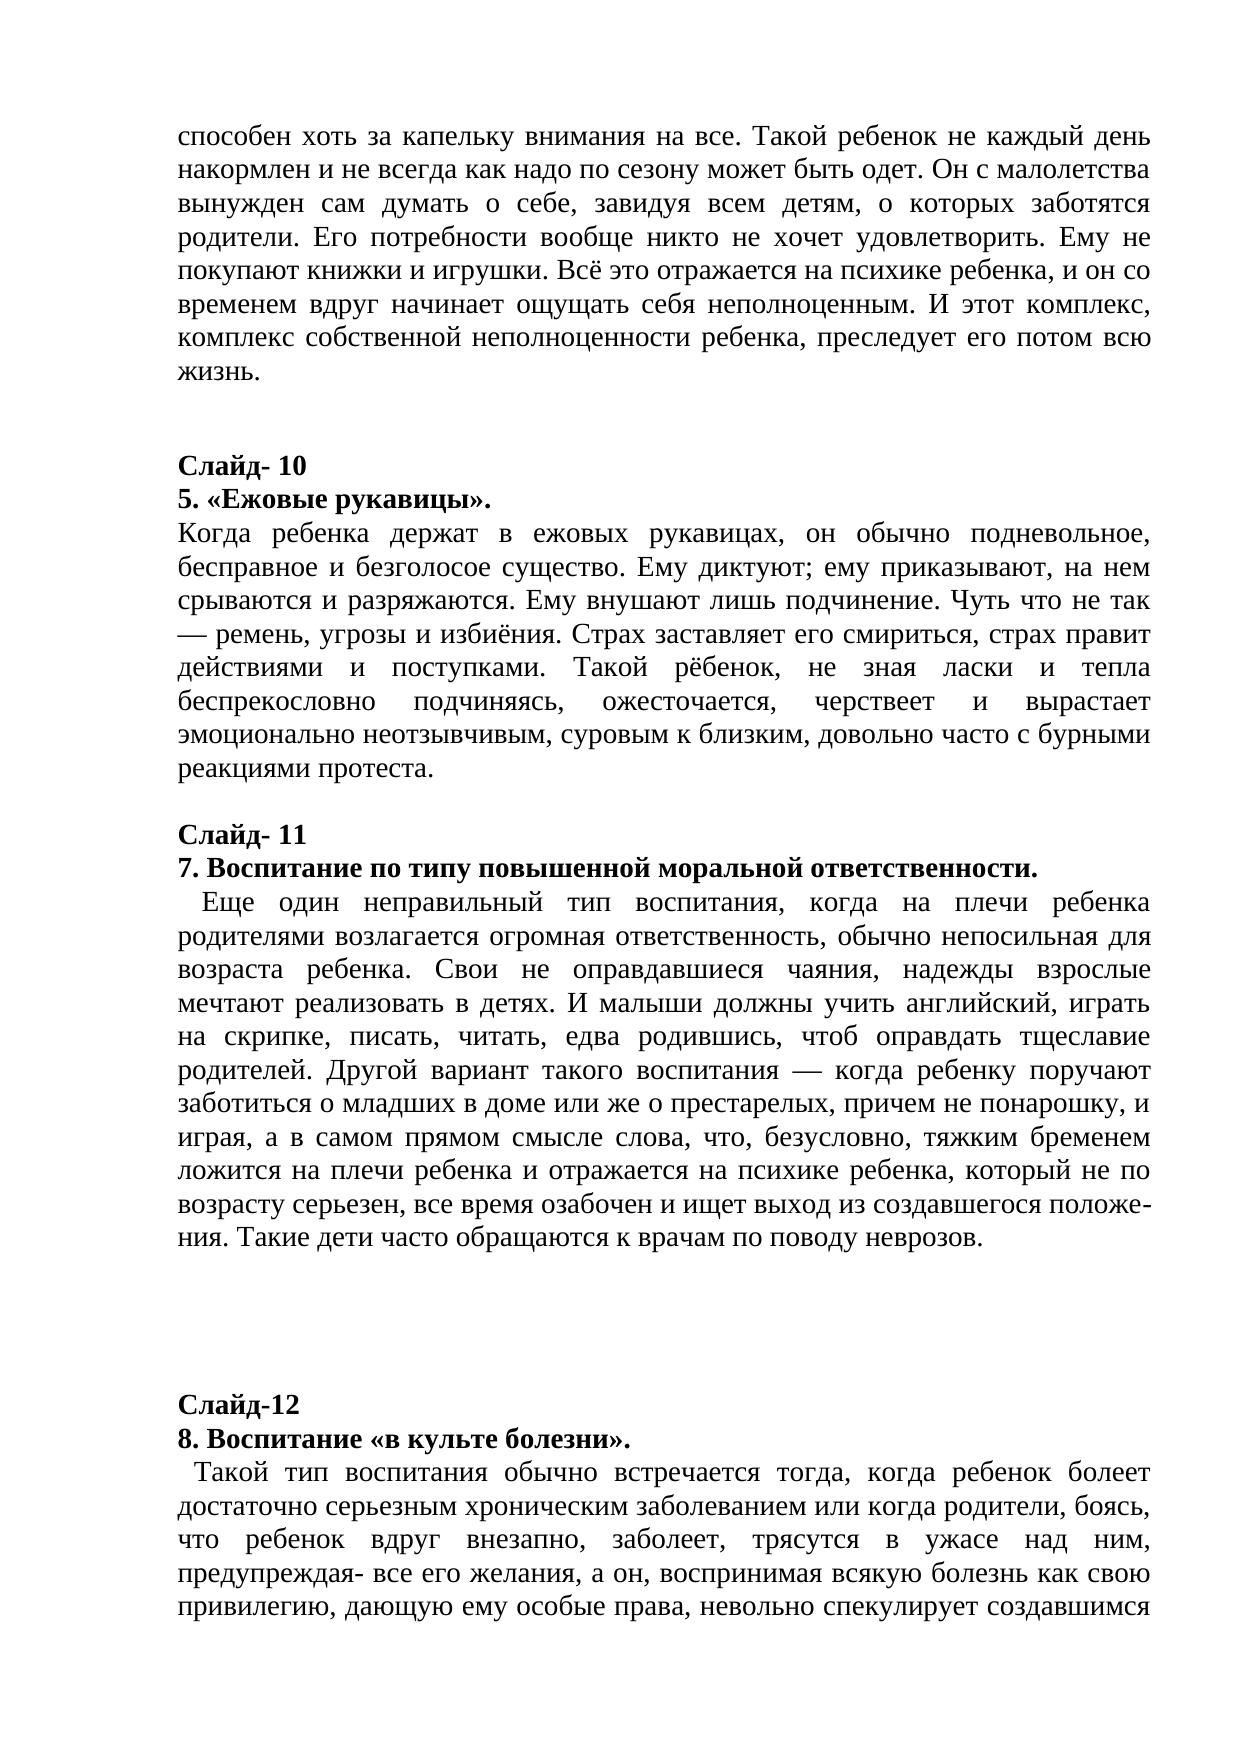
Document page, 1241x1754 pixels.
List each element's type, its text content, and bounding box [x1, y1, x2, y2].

text Слайд- 11 [177, 817, 1152, 851]
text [177, 1454, 1152, 1622]
text Когда ребенка держат в ежовых рукавицах, он обычно подневольное, бесправное и безголосое существо. Ему диктуют; ему приказывают, на нем срываются и разряжаются. Ему внушают лишь подчинение. Чуть что не так — ремень, угрозы и избиёния. Страх заставляет его смириться, страх правит действиями и поступками. Такой рёбенок, не зная ласки и тепла беспрекословно подчиняясь, ожесточается, черствеет и вырастает эмоционально неотзывчивым, суровым к близким, довольно часто с бурными реакциями протеста. [177, 515, 1152, 783]
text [177, 118, 1152, 386]
text Слайд- 10 [177, 448, 1152, 482]
text Слайд-12 [177, 1387, 1152, 1421]
text 7. Воспитание по типу повышенной моральной ответственности. [177, 851, 1152, 884]
text Еще один неправильный тип воспитания, когда на плечи ребенка родителями возлагается огромная ответственность, обычно непосильная для возраста ребенка. Свои не оправдавшиеся чаяния, надежды взрослые мечтают реализовать в детях. И малыши должны учить английский, играть на скрипке, писать, читать, едва родившись, чтоб оправдать тщеславие родителей. Другой вариант такого воспитания — когда ребенку поручают заботиться о младших в доме или же о престарелых, причем не понарошку, и играя, а в самом прямом смысле слова, что, безусловно, тяжким бременем ложится на плечи ребенка и отражается на психике ребенка, который не по возрасту серьезен, все время озабочен и ищет выход из создавшегося положения. Такие дети часто обращаются к врачам по поводу неврозов. [177, 884, 1152, 1253]
text 5. «Ежовые рукавицы». [177, 482, 1152, 515]
text 8. Воспитание «в культе болезни». [177, 1421, 1152, 1454]
